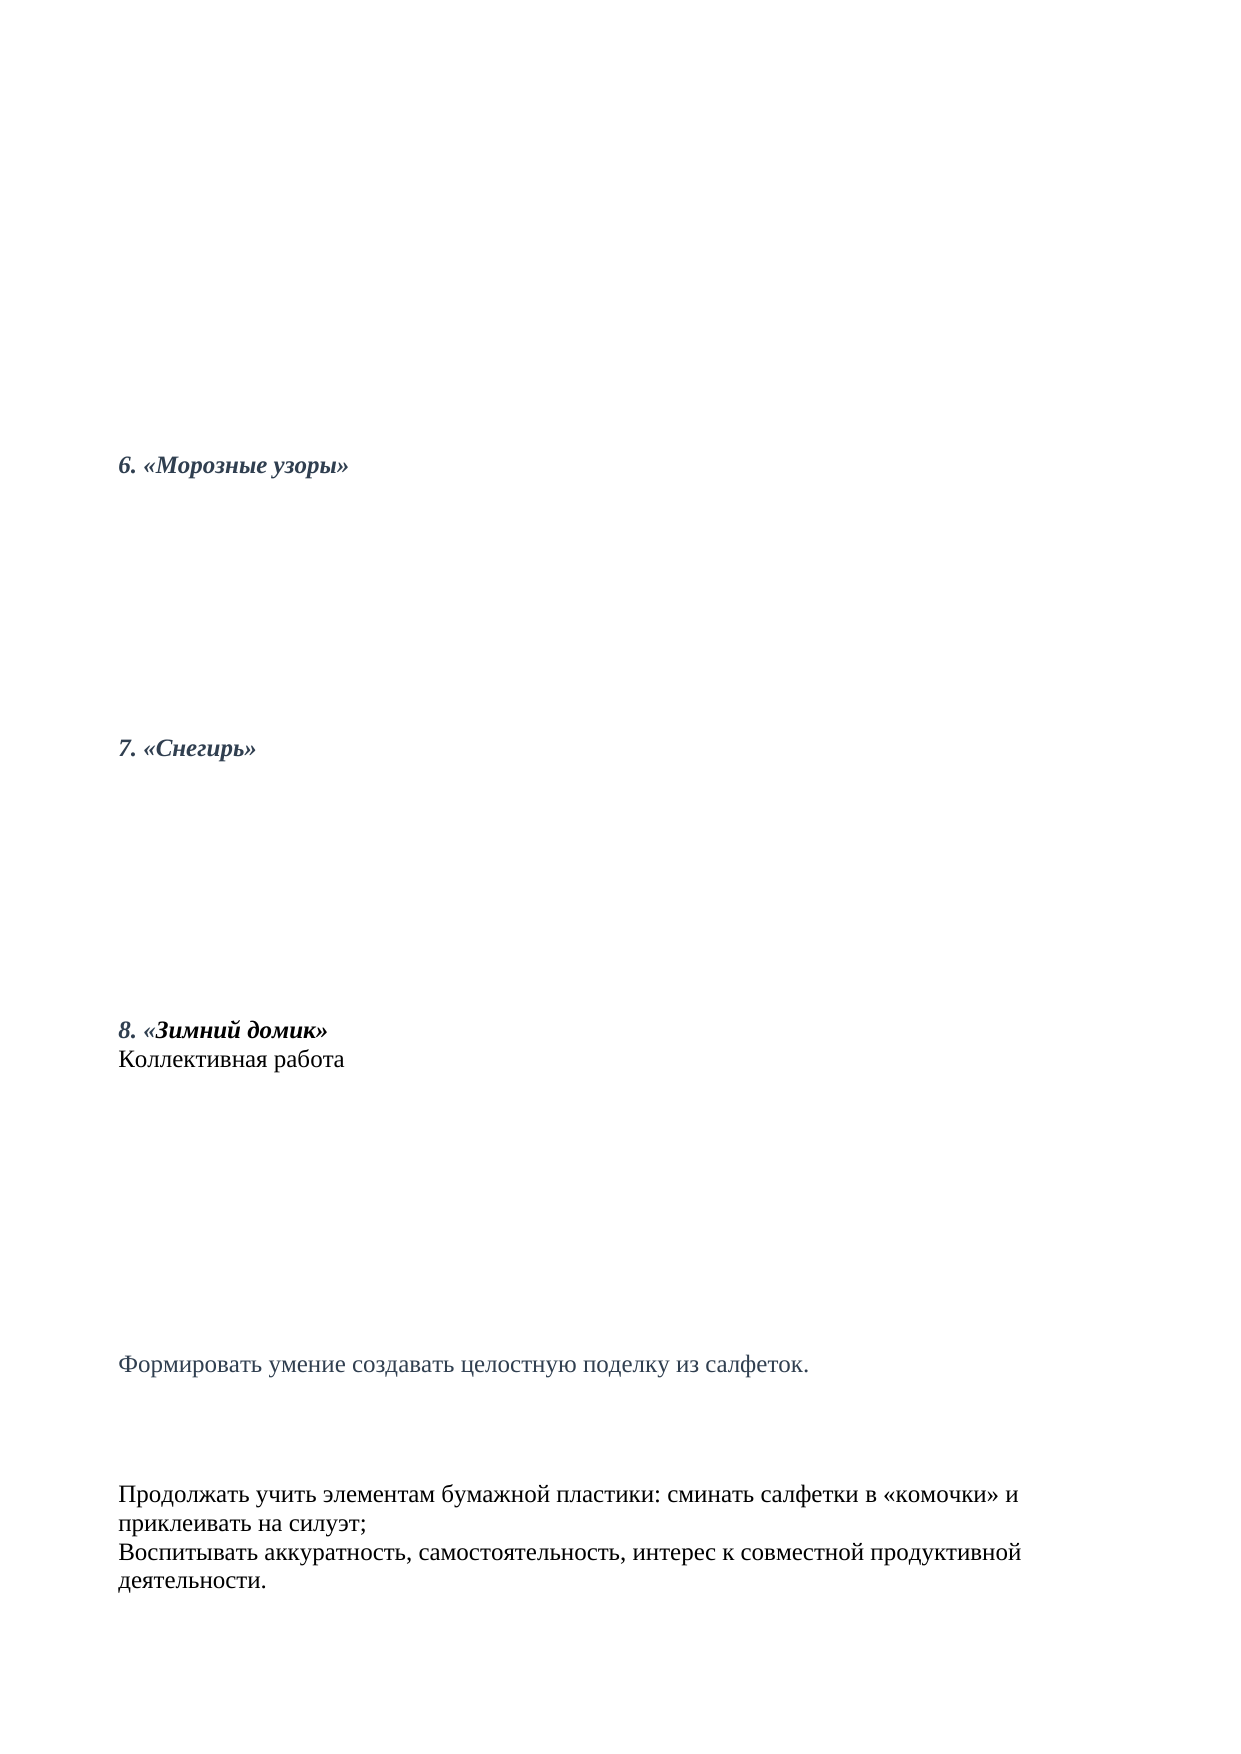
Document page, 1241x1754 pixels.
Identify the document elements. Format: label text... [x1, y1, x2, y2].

text 6. «Морозные узоры» [118, 450, 1152, 479]
text Продолжать учить элементам бумажной пластики: сминать салфетки в «комочки» и приклеивать на силуэт; [118, 1479, 1152, 1537]
text Формировать умение создавать целостную поделку из салфеток. [118, 1349, 1152, 1378]
text Воспитывать аккуратность, самостоятельность, интерес к совместной продуктивной деятельности. [118, 1537, 1152, 1594]
text 7. «Снегирь» [118, 733, 1152, 761]
text Коллективная работа [118, 1044, 1152, 1072]
text 8. «Зимний домик» [118, 1015, 1152, 1044]
